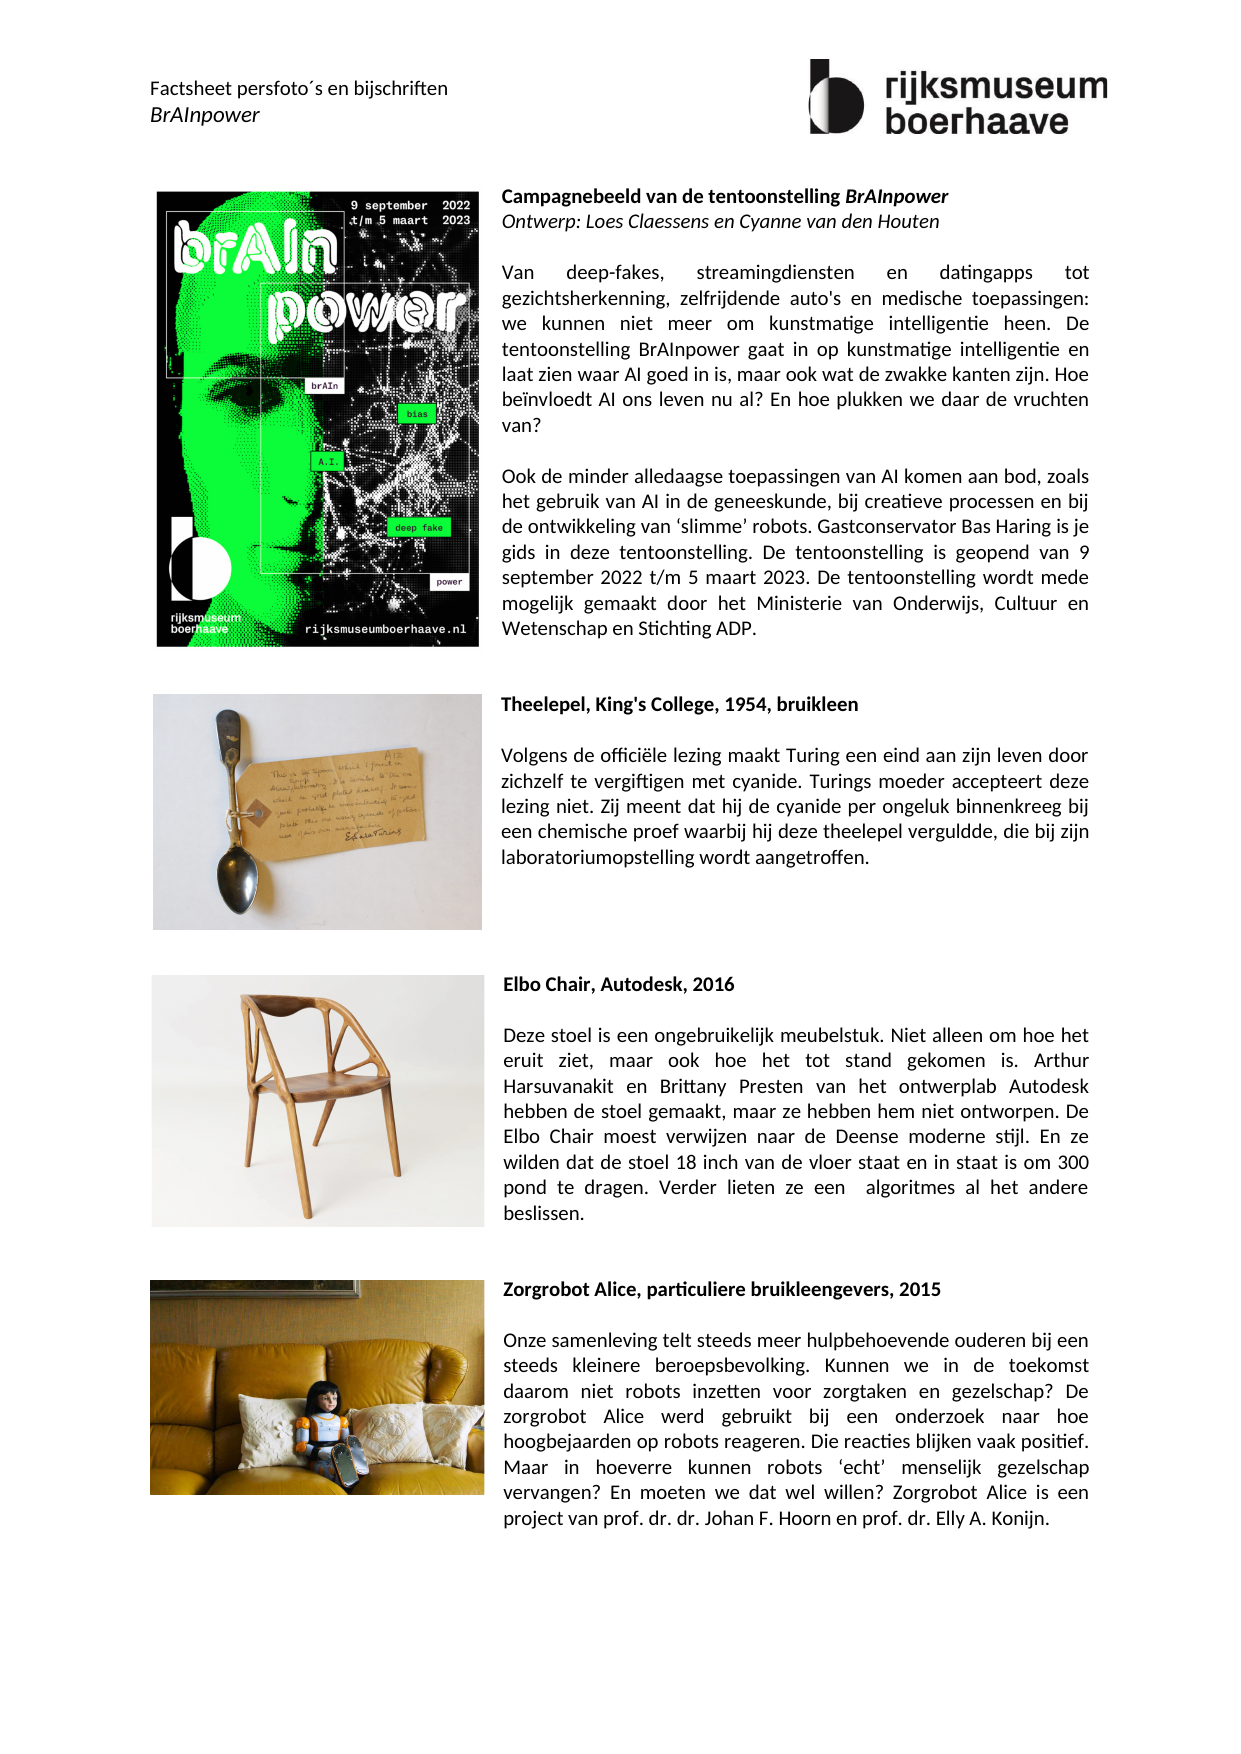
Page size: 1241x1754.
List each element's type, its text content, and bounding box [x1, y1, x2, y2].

text Deze stoel is een ongebruikelijk meubelstuk. Niet alleen om hoe het eruit ziet, maar ook hoe het tot stand gekomen is. Arthur Harsuvanakit en Brittany Presten van het ontwerplab Autodesk hebben de stoel gemaakt, maar ze hebben hem niet ontworpen. De Elbo Chair moest verwijzen naar de Deense moderne stijl. En ze wilden dat de stoel 18 inch van de vloer staat en in staat is om 300 pond te dragen. Verder lieten ze een algoritmes al het andere beslissen. [485, 1022, 1090, 1225]
picture [150, 1280, 485, 1495]
picture [153, 694, 482, 930]
text Elbo Chair, Autodesk, 2016 [150, 971, 1090, 997]
text Zorgrobot Alice, particuliere bruikleengevers, 2015 [150, 1276, 1090, 1302]
text Volgens de officiële lezing maakt Turing een eind aan zijn leven door zichzelf te vergiftigen met cyanide. Turings moeder accepteert deze lezing niet. Zij meent dat hij de cyanide per ongeluk binnenkreeg bij een chemische proef waarbij hij deze theelepel verguldde, die bij zijn laboratoriumopstelling wordt aangetroffen. [482, 742, 1090, 869]
text Ook de minder alledaagse toepassingen van AI komen aan bod, zoals het gebruik van AI in de geneeskunde, bij creatieve processen en bij de ontwikkeling van ‘slimme’ robots. Gastconservator Bas Haring is je gids in deze tentoonstelling. De tentoonstelling is geopend van 9 september 2022 t/m 5 maart 2023. De tentoonstelling wordt mede mogelijk gemaakt door het Ministerie van Onderwijs, Cultuur en Wetenschap en Stichting ADP. [483, 463, 1090, 641]
text Theelepel, King's College, 1954, bruikleen [150, 692, 1090, 717]
text Van deep-fakes, streamingdiensten en datingapps tot gezichtsherkenning, zelfrijdende auto's en medische toepassingen: we kunnen niet meer om kunstmatige intelligentie heen. De tentoonstelling BrAInpower gaat in op kunstmatige intelligentie en laat zien waar AI goed in is, maar ook wat de zwakke kanten zijn. Hoe beïnvloedt AI ons leven nu al? En hoe plukken we daar de vruchten van? [483, 259, 1090, 437]
text Campagnebeeld van de tentoonstelling BrAInpower [150, 183, 1090, 209]
picture [151, 975, 485, 1227]
text Ontwerp: Loes Claessens en Cyanne van den Houten [483, 209, 1090, 234]
picture [153, 186, 483, 653]
picture [808, 59, 1108, 134]
text Onze samenleving telt steeds meer hulpbehoevende ouderen bij een steeds kleinere beroepsbevolking. Kunnen we in de toekomst daarom niet robots inzetten voor zorgtaken en gezelschap? De zorgrobot Alice werd gebruikt bij een onderzoek naar hoe hoogbejaarden op robots reageren. Die reacties blijken vaak positief. Maar in hoeverre kunnen robots ‘echt’ menselijk gezelschap vervangen? En moeten we dat wel willen? Zorgrobot Alice is een project van prof. dr. dr. Johan F. Hoorn en prof. dr. Elly A. Konijn. [150, 1327, 1090, 1530]
